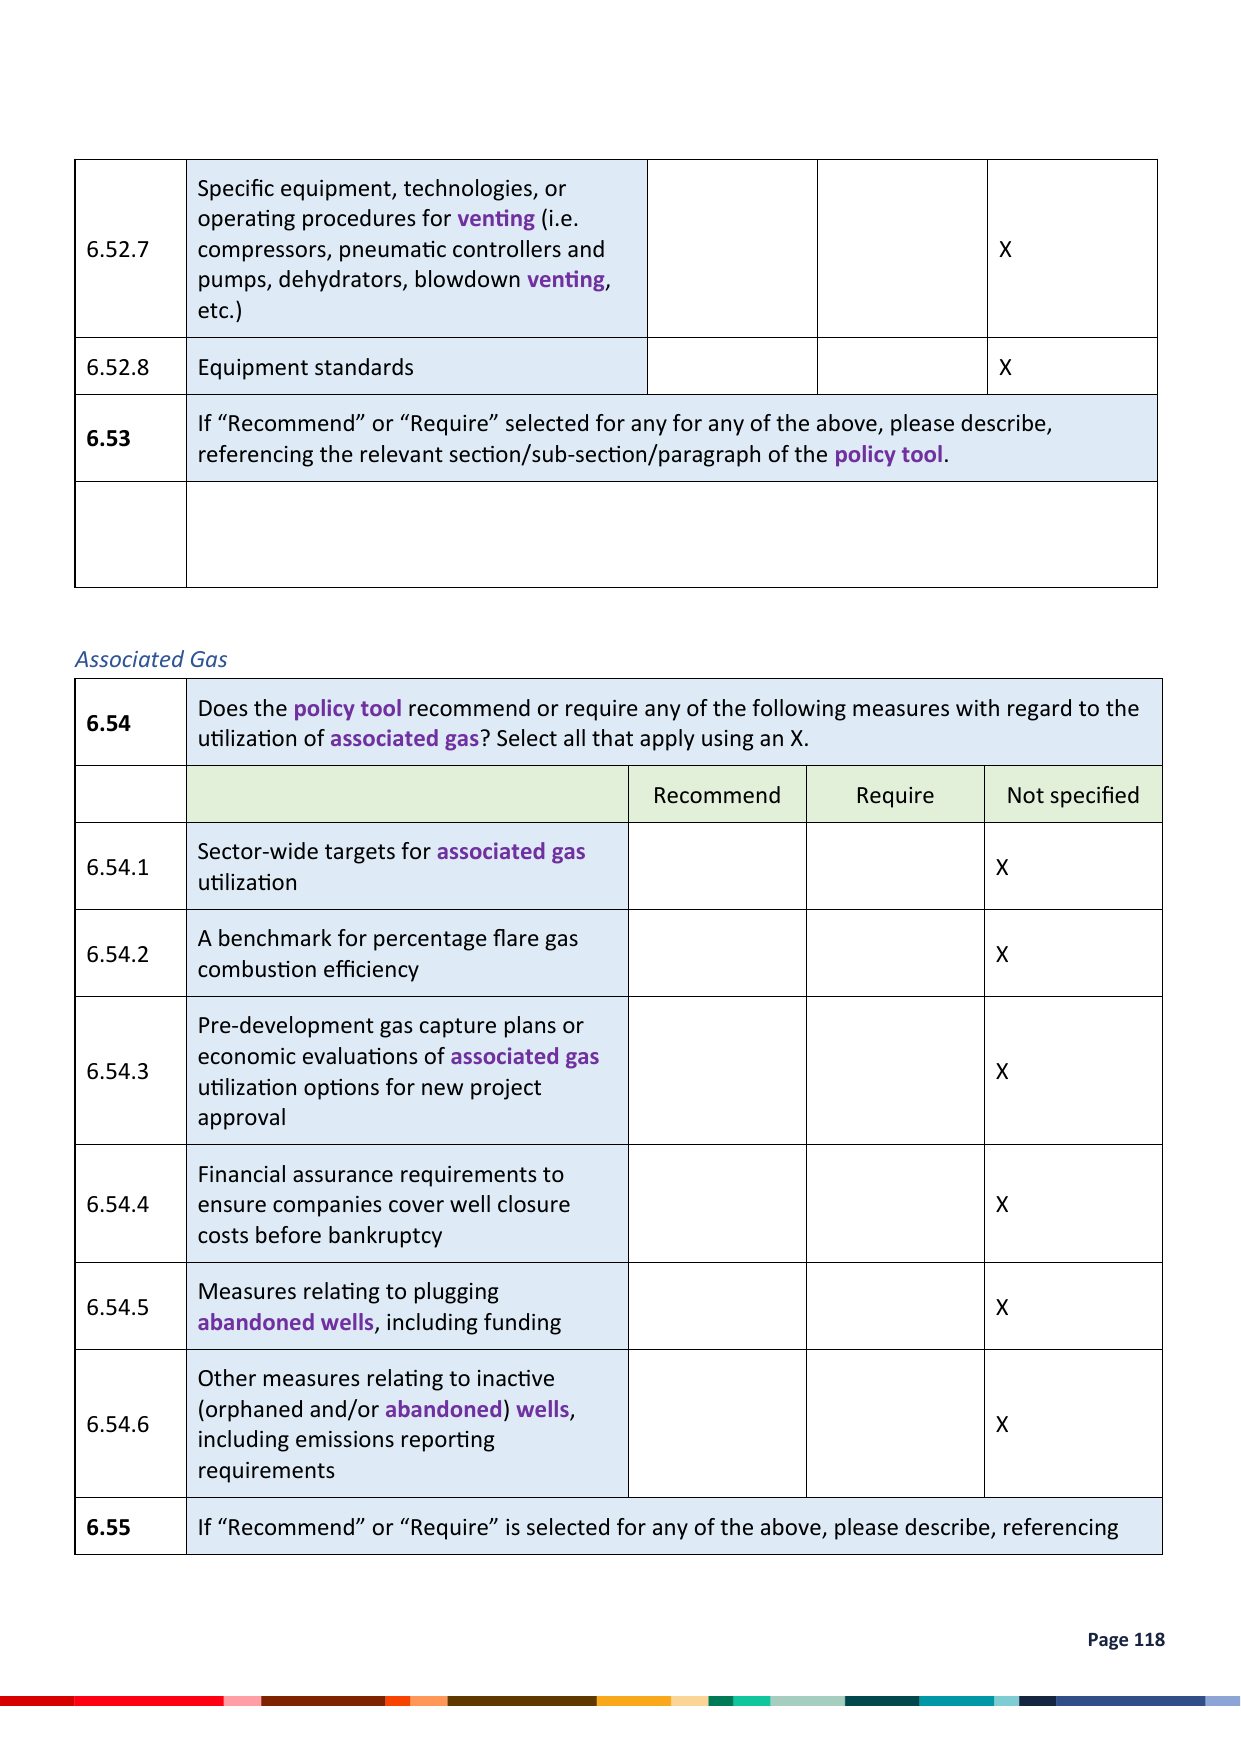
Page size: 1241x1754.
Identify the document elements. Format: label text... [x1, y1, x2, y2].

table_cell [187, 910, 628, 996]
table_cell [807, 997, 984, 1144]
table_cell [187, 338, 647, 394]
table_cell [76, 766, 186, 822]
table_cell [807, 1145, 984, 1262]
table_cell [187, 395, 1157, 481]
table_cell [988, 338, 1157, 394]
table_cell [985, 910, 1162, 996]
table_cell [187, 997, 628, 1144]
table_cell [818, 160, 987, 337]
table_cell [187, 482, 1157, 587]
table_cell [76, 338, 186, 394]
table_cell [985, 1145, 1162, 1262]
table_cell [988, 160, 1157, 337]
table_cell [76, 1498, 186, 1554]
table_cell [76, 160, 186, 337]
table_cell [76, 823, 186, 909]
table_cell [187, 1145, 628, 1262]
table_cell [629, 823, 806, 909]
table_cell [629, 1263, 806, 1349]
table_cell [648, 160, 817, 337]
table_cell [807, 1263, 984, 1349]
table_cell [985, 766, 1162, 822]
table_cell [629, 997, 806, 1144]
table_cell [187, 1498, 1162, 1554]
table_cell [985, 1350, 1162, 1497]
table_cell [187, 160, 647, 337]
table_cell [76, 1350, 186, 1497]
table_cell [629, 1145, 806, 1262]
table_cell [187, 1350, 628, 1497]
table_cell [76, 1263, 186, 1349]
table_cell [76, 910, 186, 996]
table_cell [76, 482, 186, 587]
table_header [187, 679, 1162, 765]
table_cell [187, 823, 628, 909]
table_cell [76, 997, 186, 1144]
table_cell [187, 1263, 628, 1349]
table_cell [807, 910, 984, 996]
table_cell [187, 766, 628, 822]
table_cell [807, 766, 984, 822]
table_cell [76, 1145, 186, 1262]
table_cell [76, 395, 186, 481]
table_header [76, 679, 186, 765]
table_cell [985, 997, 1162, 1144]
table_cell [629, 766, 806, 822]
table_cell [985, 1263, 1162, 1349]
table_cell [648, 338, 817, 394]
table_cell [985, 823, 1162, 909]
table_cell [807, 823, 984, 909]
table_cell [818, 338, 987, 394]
subtitle Associated Gas [75, 644, 1165, 674]
picture [0, 1696, 1241, 1706]
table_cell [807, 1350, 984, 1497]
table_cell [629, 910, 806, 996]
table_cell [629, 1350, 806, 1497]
